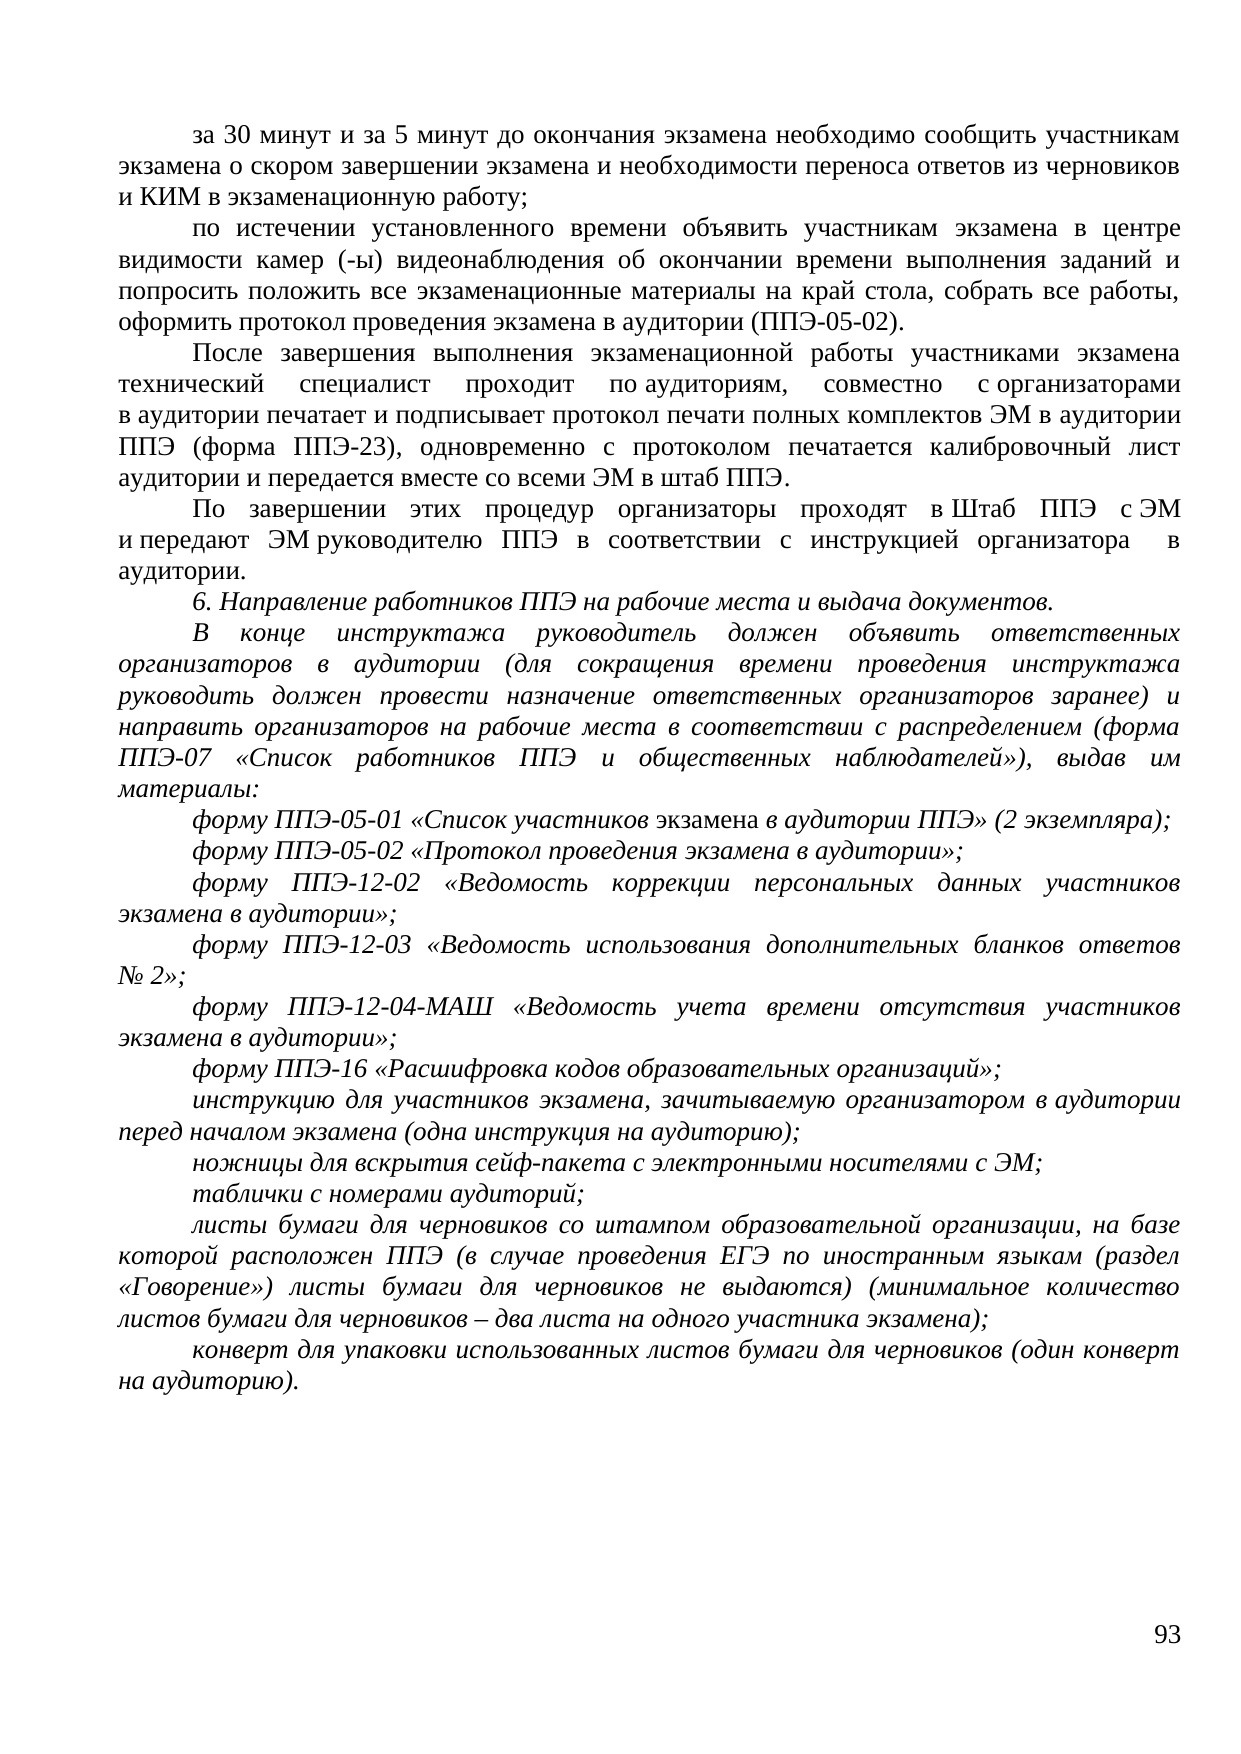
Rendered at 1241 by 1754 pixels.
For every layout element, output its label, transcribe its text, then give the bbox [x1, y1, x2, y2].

text листы бумаги для черновиков со штампом образовательной организации, на базе которой расположен ППЭ (в случае проведения ЕГЭ по иностранным языкам (раздел «Говорение») листы бумаги для черновиков не выдаются) (минимальное количество листов бумаги для черновиков – два листа на одного участника экзамена); [118, 1208, 1181, 1333]
text В конце инструктажа руководитель должен объявить ответственных организаторов в аудитории (для сокращения времени проведения инструктажа руководить должен провести назначение ответственных организаторов заранее) и направить организаторов на рабочие места в соответствии с распределением (форма ППЭ-07 «Список работников ППЭ и общественных наблюдателей»), выдав им материалы: [118, 616, 1181, 803]
text форму ППЭ-05-01 «Список участников экзамена в аудитории ППЭ» (2 экземпляра); [118, 803, 1181, 834]
text инструкцию для участников экзамена, зачитываемую организатором в аудитории перед началом экзамена (одна инструкция на аудиторию); [118, 1084, 1181, 1146]
text 6. Направление работников ППЭ на рабочие места и выдача документов. [118, 585, 1181, 616]
text форму ППЭ-12-04-МАШ «Ведомость учета времени отсутствия участников экзамена в аудитории»; [118, 990, 1181, 1052]
text форму ППЭ-12-02 «Ведомость коррекции персональных данных участников экзамена в аудитории»; [118, 866, 1181, 928]
text форму ППЭ-16 «Расшифровка кодов образовательных организаций»; [118, 1052, 1181, 1084]
text по истечении установленного времени объявить участникам экзамена в центре видимости камер (-ы) видеонаблюдения об окончании времени выполнения заданий и попросить положить все экзаменационные материалы на край стола, собрать все работы, оформить протокол проведения экзамена в аудитории (ППЭ-05-02). [118, 212, 1181, 336]
text По завершении этих процедур организаторы проходят в Штаб ППЭ с ЭМ и передают ЭМ руководителю ППЭ в соответствии с инструкцией организатора в аудитории. [118, 492, 1181, 585]
text за 30 минут и за 5 минут до окончания экзамена необходимо сообщить участникам экзамена о скором завершении экзамена и необходимости переноса ответов из черновиков и КИМ в экзаменационную работу; [118, 118, 1181, 212]
text форму ППЭ-12-03 «Ведомость использования дополнительных бланков ответов № 2»; [118, 928, 1181, 990]
text конверт для упаковки использованных листов бумаги для черновиков (один конверт на аудиторию). [118, 1333, 1181, 1395]
text ножницы для вскрытия сейф-пакета с электронными носителями с ЭМ; [118, 1146, 1181, 1177]
text форму ППЭ-05-02 «Протокол проведения экзамена в аудитории»; [118, 834, 1181, 866]
text таблички с номерами аудиторий; [118, 1177, 1181, 1208]
text После завершения выполнения экзаменационной работы участниками экзамена технический специалист проходит по аудиториям, совместно с организаторами в аудитории печатает и подписывает протокол печати полных комплектов ЭМ в аудитории ППЭ (форма ППЭ-23), одновременно с протоколом печатается калибровочный лист аудитории и передается вместе со всеми ЭМ в штаб ППЭ. [118, 336, 1181, 492]
